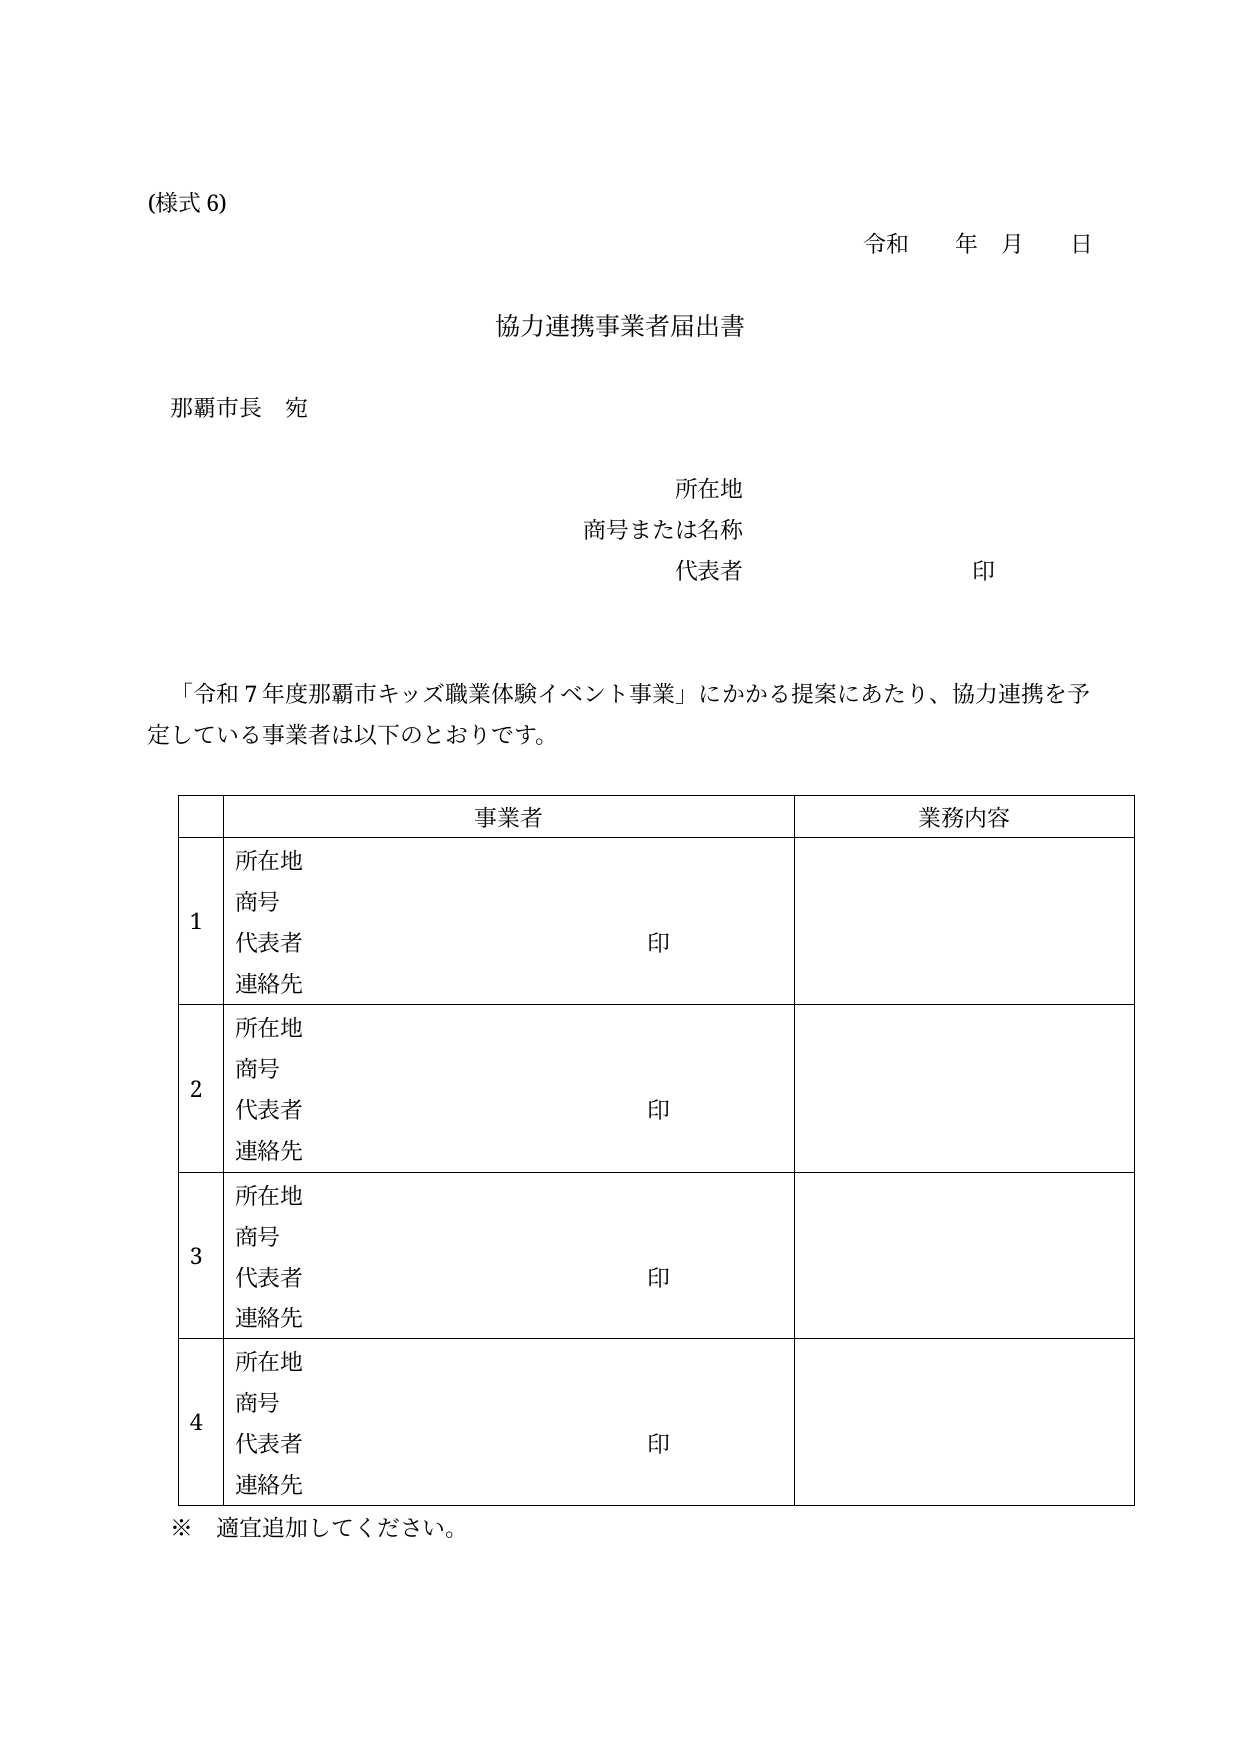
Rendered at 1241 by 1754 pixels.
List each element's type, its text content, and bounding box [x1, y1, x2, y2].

text 所在地 [148, 468, 1092, 508]
text 商号または名称 [148, 508, 1092, 549]
table_cell [795, 838, 1134, 1004]
text 令和 年 月 日 [148, 222, 1092, 263]
table_cell [795, 1005, 1134, 1172]
table_cell 1 [179, 838, 223, 1004]
table_cell 2 [179, 1005, 223, 1172]
text ※ 適宜追加してください。 [148, 1506, 1092, 1547]
table_cell 所在地 商号 代表者 印 連絡先 [224, 838, 794, 1004]
table_header 業務内容 [795, 796, 1134, 837]
table_cell 所在地 商号 代表者 印 連絡先 [224, 1005, 794, 1172]
text 那覇市長 宛 [148, 386, 1092, 427]
text 協力連携事業者届出書 [148, 304, 1092, 345]
table_cell 所在地 商号 代表者 印 連絡先 [224, 1339, 794, 1505]
table_cell [795, 1339, 1134, 1505]
table_header 事業者 [224, 796, 794, 837]
text 代表者 印 [148, 549, 1085, 590]
table_cell 所在地 商号 代表者 印 連絡先 [224, 1173, 794, 1338]
text (様式6) [148, 181, 1092, 222]
table_cell [795, 1173, 1134, 1338]
text 「令和7年度那覇市キッズ職業体験イベント事業」にかかる提案にあたり、協力連携を予定している事業者は以下のとおりです。 [148, 672, 1092, 754]
table_cell 4 [179, 1339, 223, 1505]
table_header [179, 796, 223, 837]
table_cell 3 [179, 1173, 223, 1338]
